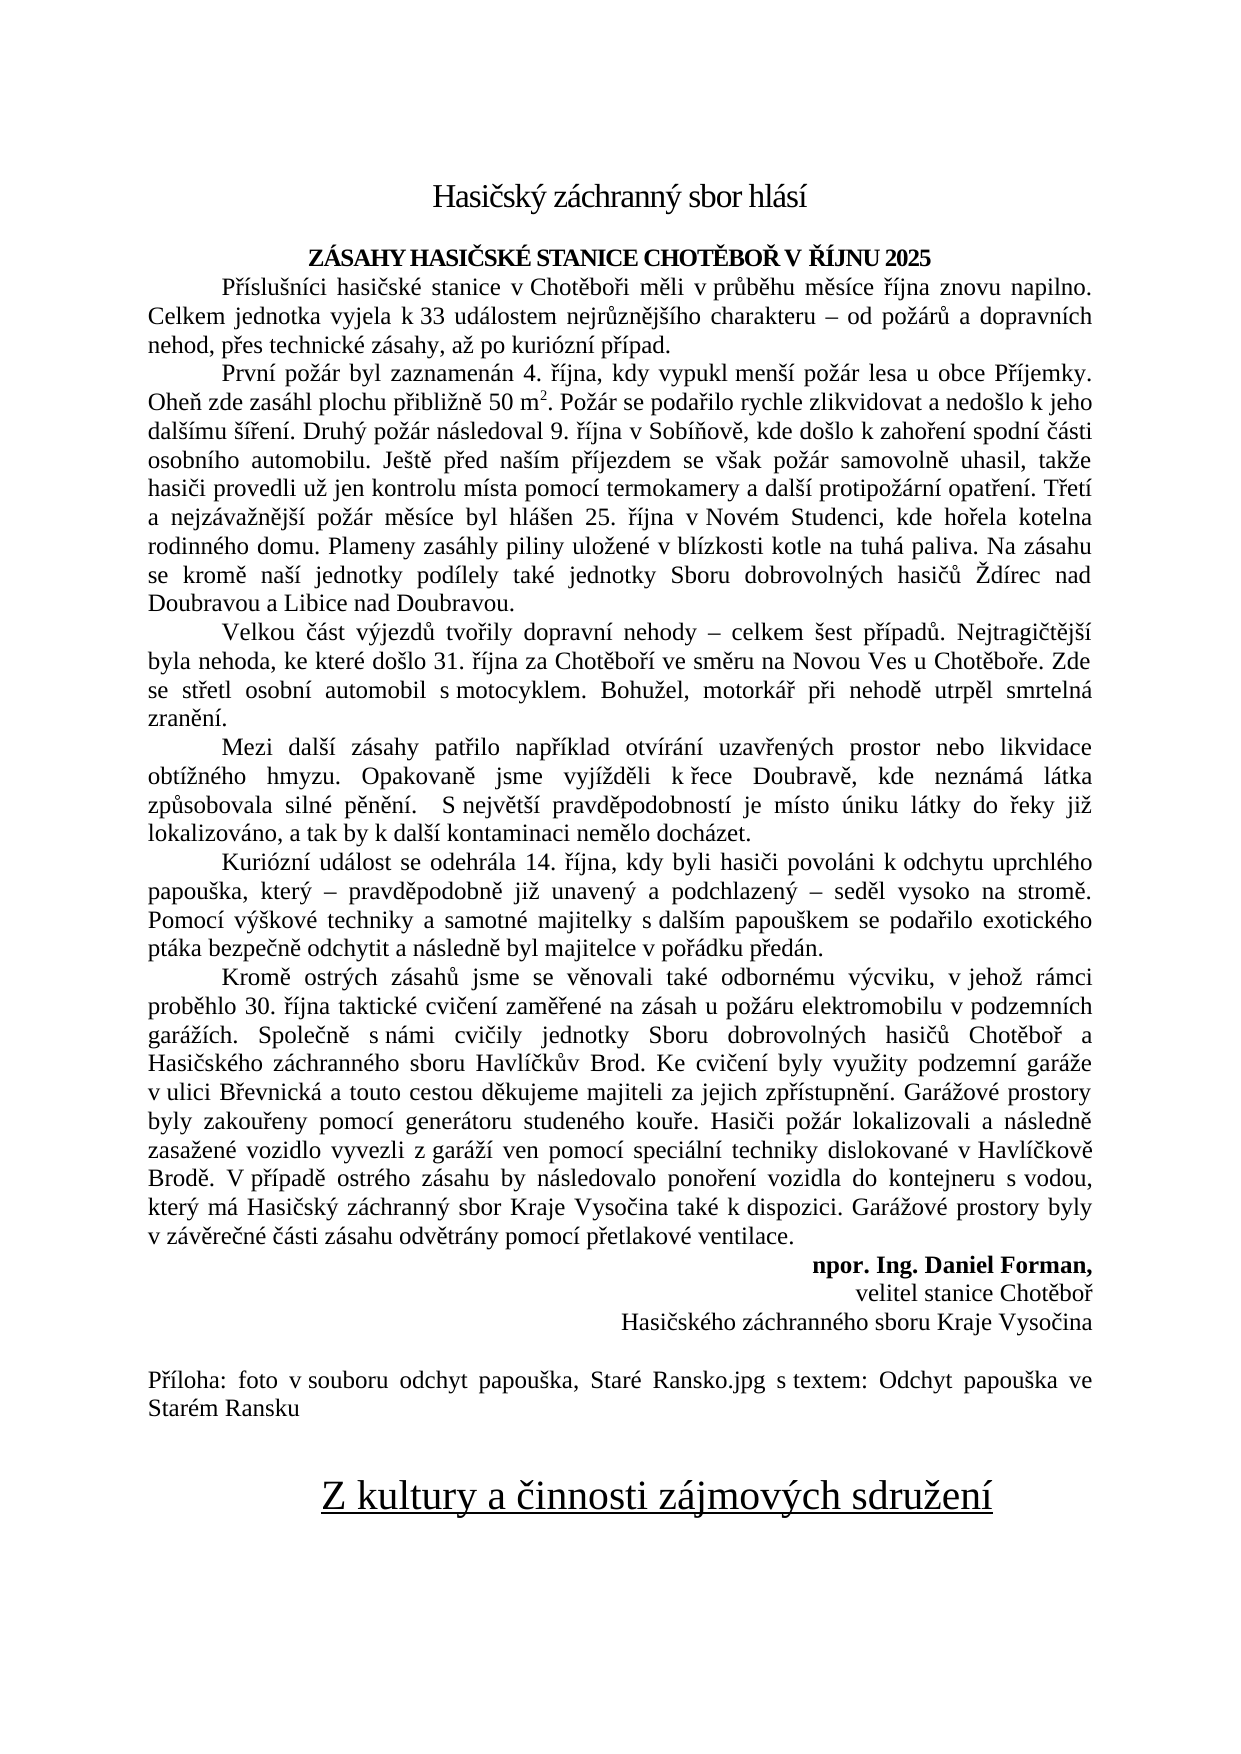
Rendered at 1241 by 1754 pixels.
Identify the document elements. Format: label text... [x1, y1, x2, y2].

text Příslušníci hasičské stanice v Chotěboři měli v průběhu měsíce října znovu napilno. Celkem jednotka vyjela k 33 událostem nejrůznějšího charakteru – od požárů a dopravních nehod, přes technické zásahy, až po kuriózní případ. [148, 272, 1093, 358]
title Hasičský záchranný sbor hlásí [148, 176, 1093, 215]
text Z kultury a činnosti zájmových sdružení [148, 1470, 1093, 1518]
text Příloha: foto v souboru odchyt papouška, Staré Ransko.jpg s textem: Odchyt papouška ve Starém Ransku [148, 1365, 1093, 1422]
text První požár byl zaznamenán 4. října, kdy vypukl menší požár lesa u obce Příjemky. Oheň zde zasáhl plochu přibližně 50 m2. Požár se podařilo rychle zlikvidovat a nedošlo k jeho dalšímu šíření. Druhý požár následoval 9. října v Sobíňově, kde došlo k zahoření spodní části osobního automobilu. Ještě před naším příjezdem se však požár samovolně uhasil, takže hasiči provedli už jen kontrolu místa pomocí termokamery a další protipožární opatření. Třetí a nejzávažnější požár měsíce byl hlášen 25. října v Novém Studenci, kde hořela kotelna rodinného domu. Plameny zasáhly piliny uložené v blízkosti kotle na tuhá paliva. Na zásahu se kromě naší jednotky podílely také jednotky Sboru dobrovolných hasičů Ždírec nad Doubravou a Libice nad Doubravou. [148, 358, 1093, 617]
title ZÁSAHY HASIČSKÉ STANICE CHOTĚBOŘ V ŘÍJNU 2025 [148, 243, 1093, 272]
text velitel stanice Chotěboř [148, 1278, 1093, 1307]
text Hasičského záchranného sboru Kraje Vysočina [148, 1307, 1093, 1336]
text Velkou část výjezdů tvořily dopravní nehody – celkem šest případů. Nejtragičtější byla nehoda, ke které došlo 31. října za Chotěboří ve směru na Novou Ves u Chotěboře. Zde se střetl osobní automobil s motocyklem. Bohužel, motorkář při nehodě utrpěl smrtelná zranění. Mezi další zásahy patřilo například otvírání uzavřených prostor nebo likvidace obtížného hmyzu. Opakovaně jsme vyjížděli k řece Doubravě, kde neznámá látka způsobovala silné pěnění. S největší pravděpodobností je místo úniku látky do řeky již lokalizováno, a tak by k další kontaminaci nemělo docházet. [148, 617, 1093, 847]
text Kromě ostrých zásahů jsme se věnovali také odbornému výcviku, v jehož rámci proběhlo 30. října taktické cvičení zaměřené na zásah u požáru elektromobilu v podzemních garážích. Společně s námi cvičily jednotky Sboru dobrovolných hasičů Chotěboř a Hasičského záchranného sboru Havlíčkův Brod. Ke cvičení byly využity podzemní garáže v ulici Břevnická a touto cestou děkujeme majiteli za jejich zpřístupnění. Garážové prostory byly zakouřeny pomocí generátoru studeného kouře. Hasiči požár lokalizovali a následně zasažené vozidlo vyvezli z garáží ven pomocí speciální techniky dislokované v Havlíčkově Brodě. V případě ostrého zásahu by následovalo ponoření vozidla do kontejneru s vodou, který má Hasičský záchranný sbor Kraje Vysočina také k dispozici. Garážové prostory byly v závěrečné části zásahu odvětrány pomocí přetlakové ventilace. [148, 962, 1093, 1250]
text npor. Ing. Daniel Forman, [148, 1250, 1093, 1278]
text Kuriózní událost se odehrála 14. října, kdy byli hasiči povoláni k odchytu uprchlého papouška, který – pravděpodobně již unavený a podchlazený – seděl vysoko na stromě. Pomocí výškové techniky a samotné majitelky s dalším papouškem se podařilo exotického ptáka bezpečně odchytit a následně byl majitelce v pořádku předán. [148, 847, 1093, 962]
